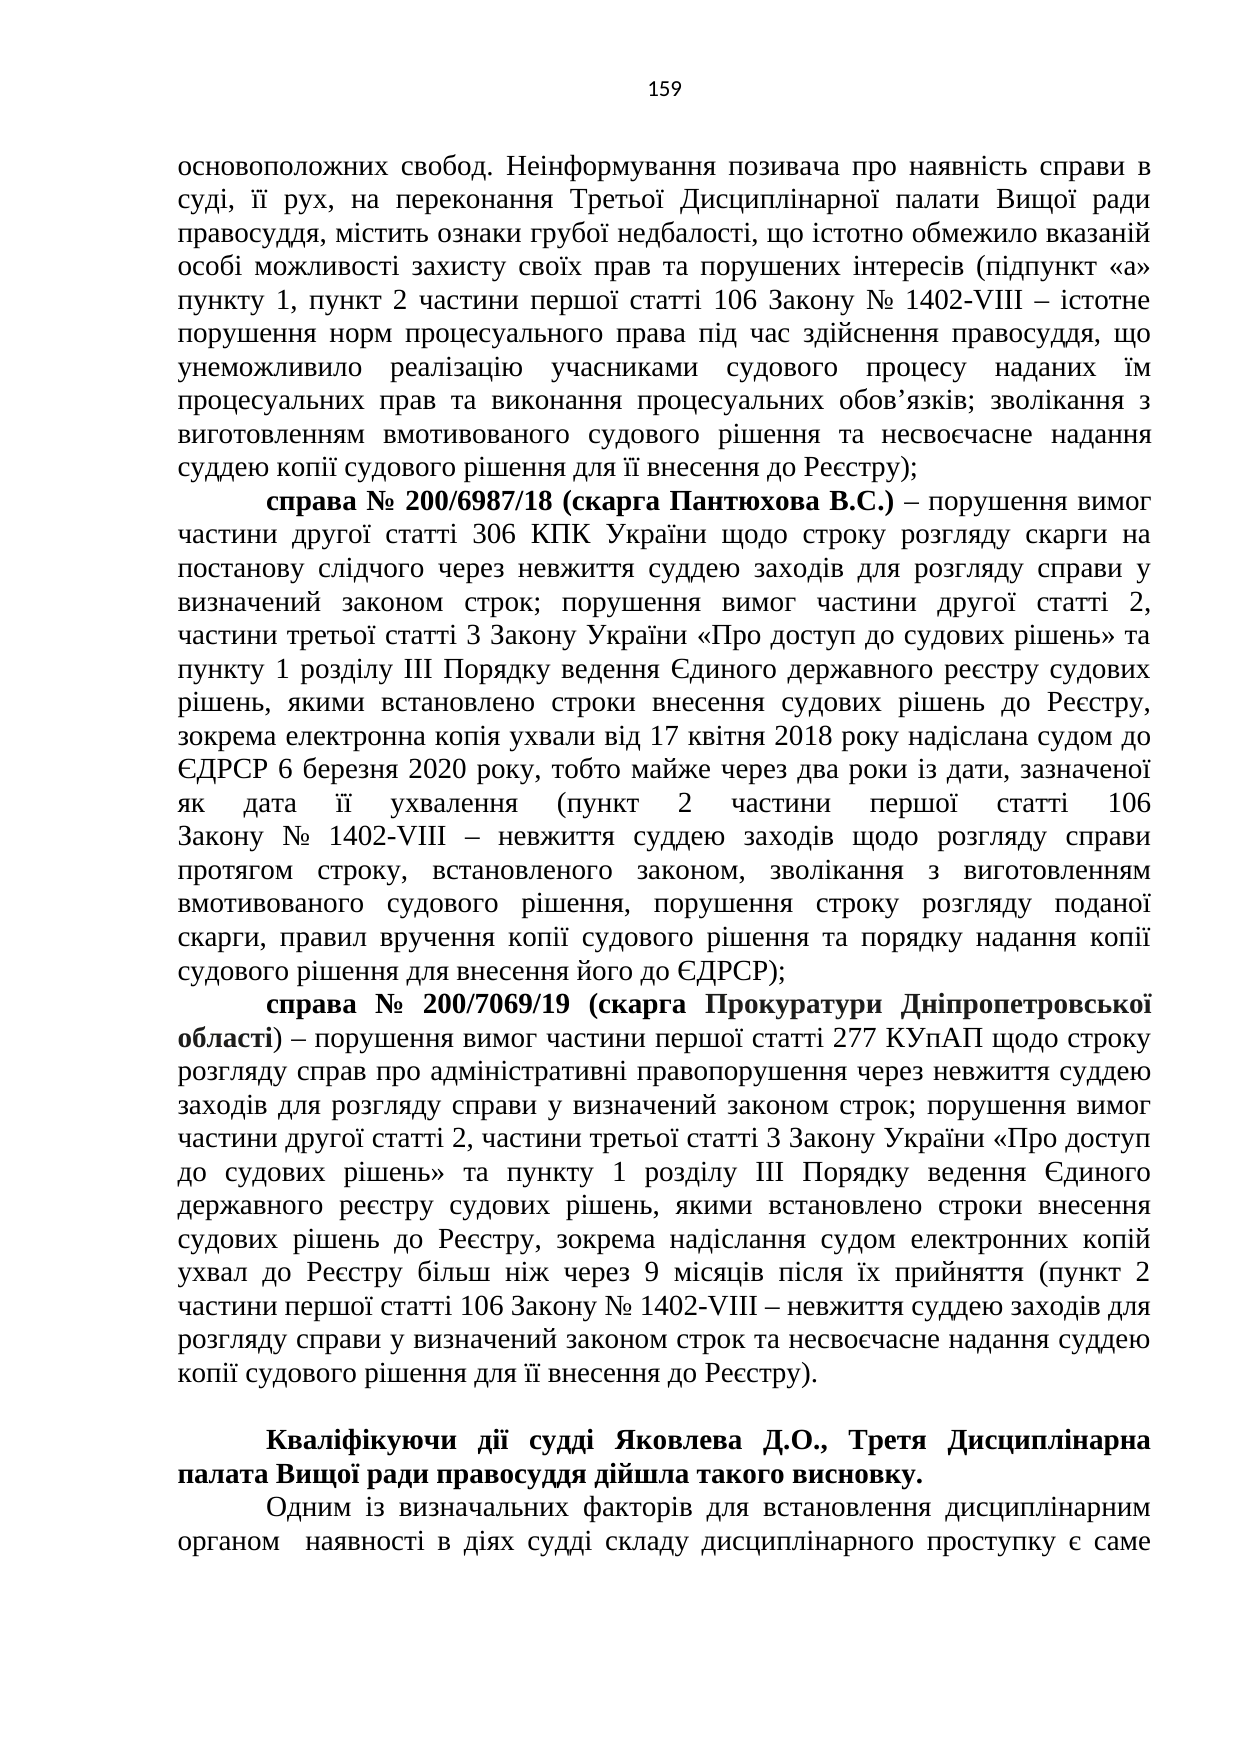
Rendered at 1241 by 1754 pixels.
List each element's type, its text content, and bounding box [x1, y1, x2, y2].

text Кваліфікуючи дії судді Яковлева Д.О., Третя Дисциплінарна палата Вищої ради правосуддя дійшла такого висновку. [177, 1422, 1152, 1489]
text справа № 200/7069/19 (скарга Прокуратури Дніпропетровської області) – порушення вимог частини першої статті 277 КУпАП щодо строку розгляду справ про адміністративні правопорушення через невжиття суддею заходів для розгляду справи у визначений законом строк; порушення вимог частини другої статті 2, частини третьої статті 3 Закону України «Про доступ до судових рішень» та пункту 1 розділу ІІІ Порядку ведення Єдиного державного реєстру судових рішень, якими встановлено строки внесення судових рішень до Реєстру, зокрема надіслання судом електронних копій ухвал до Реєстру більш ніж через 9 місяців після їх прийняття (пункт 2 частини першої статті 106 Закону № 1402-VIII – невжиття суддею заходів для розгляду справи у визначений законом строк та несвоєчасне надання суддею копії судового рішення для її внесення до Реєстру). [177, 986, 1152, 1389]
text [177, 1489, 1152, 1556]
text справа № 200/6987/18 (скарга Пантюхова В.С.) – порушення вимог частини другої статті 306 КПК України щодо строку розгляду скарги на постанову слідчого через невжиття суддею заходів для розгляду справи у визначений законом строк; порушення вимог частини другої статті 2, частини третьої статті 3 Закону України «Про доступ до судових рішень» та пункту 1 розділу ІІІ Порядку ведення Єдиного державного реєстру судових рішень, якими встановлено строки внесення судових рішень до Реєстру, зокрема електронна копія ухвали від 17 квітня 2018 року надіслана судом до ЄДРСР 6 березня 2020 року, тобто майже через два роки із дати, зазначеної як дата її ухвалення (пункт 2 частини першої статті 106 Закону № 1402-VIII – невжиття суддею заходів щодо розгляду справи протягом строку, встановленого законом, зволікання з виготовленням вмотивованого судового рішення, порушення строку розгляду поданої скарги, правил вручення копії судового рішення та порядку надання копії судового рішення для внесення його до ЄДРСР); [177, 483, 1152, 986]
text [177, 148, 1152, 483]
